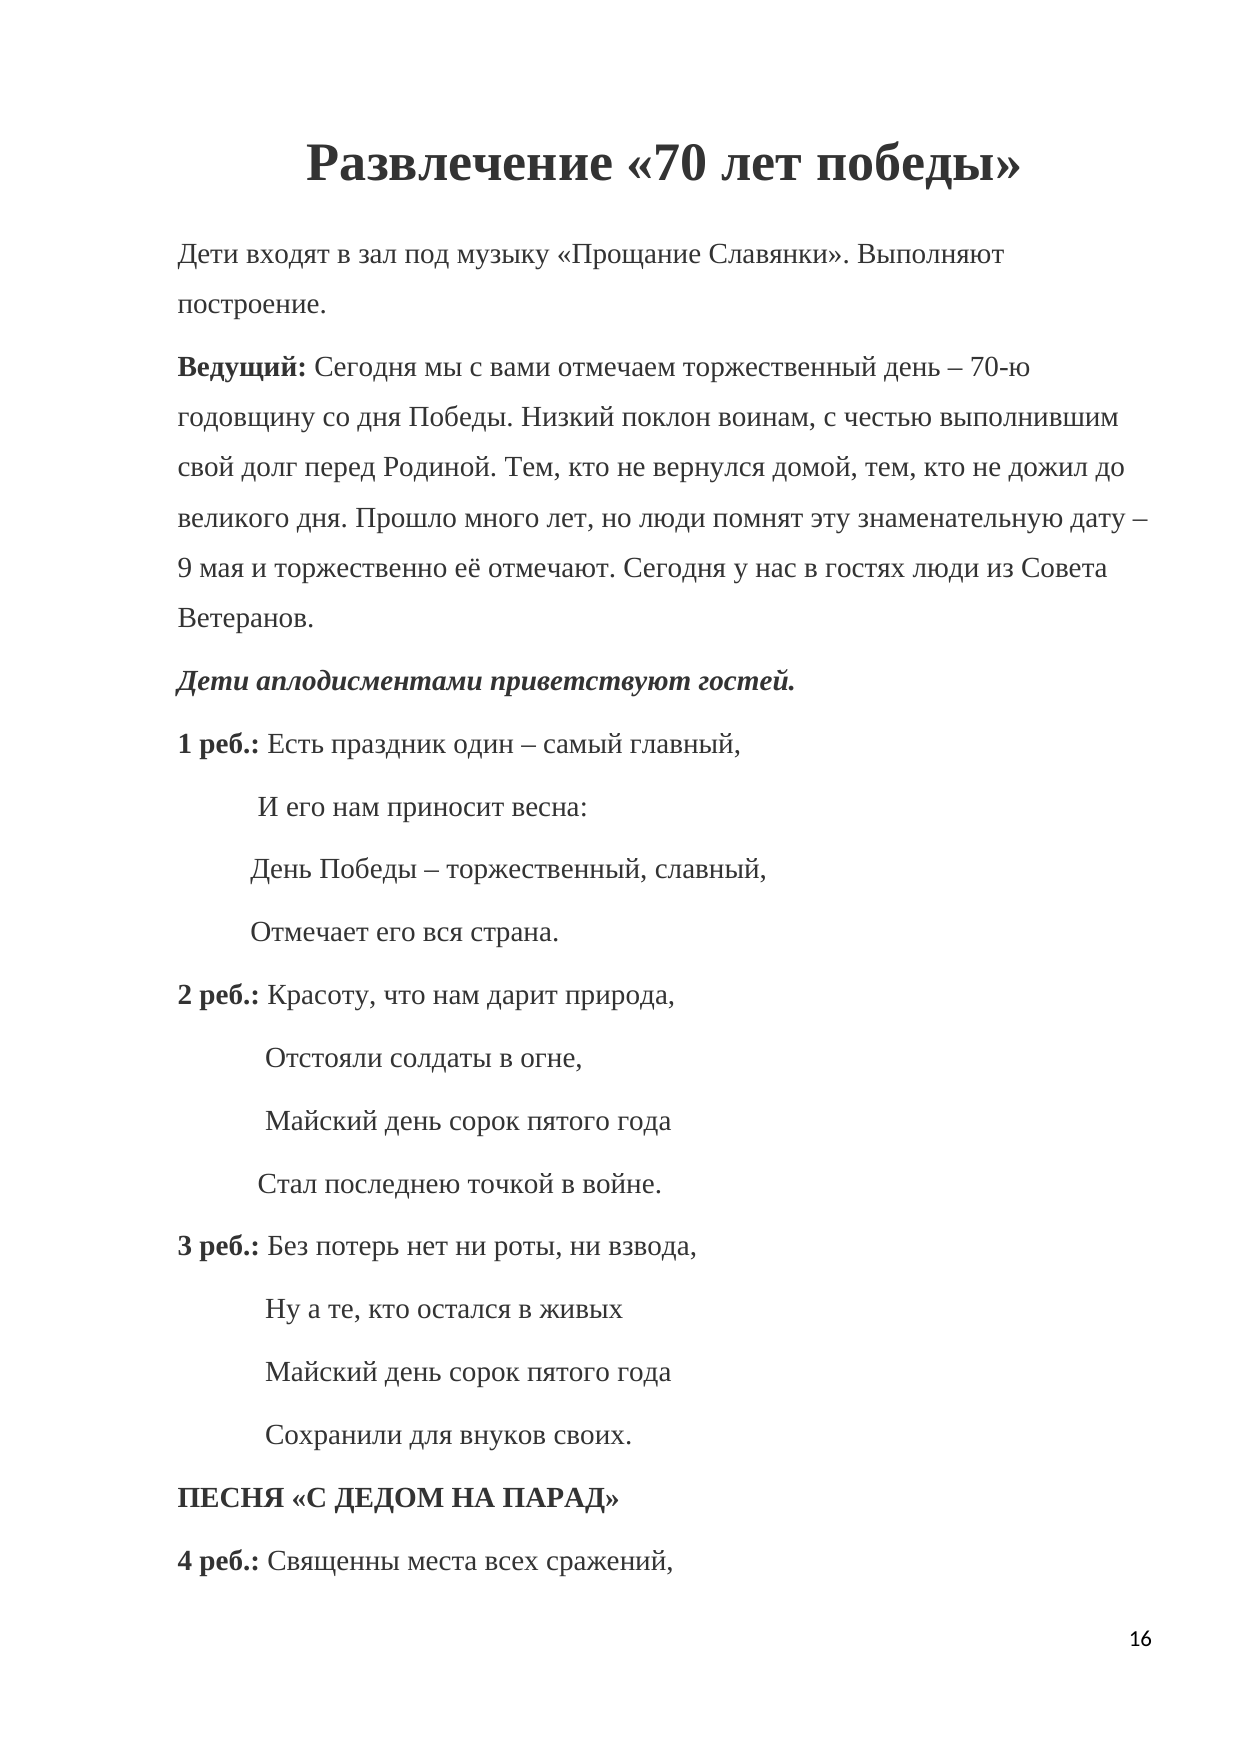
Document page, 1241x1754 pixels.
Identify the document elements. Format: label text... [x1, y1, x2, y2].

text 4 реб.: Священны места всех сражений, [177, 1543, 1152, 1576]
text И его нам приносит весна: [177, 789, 1152, 822]
text Ведущий: Сегодня мы с вами отмечаем торжественный день – 70-ю годовщину со дня Победы. Низкий поклон воинам, с честью выполнившим свой долг перед Родиной. Тем, кто не вернулся домой, тем, кто не дожил до великого дня. Прошло много лет, но люди помнят эту знаменательную дату – 9 мая и торжественно её отмечают. Сегодня у нас в гостях люди из Совета Ветеранов. [177, 349, 1152, 634]
text День Победы – торжественный, славный, [177, 852, 1152, 885]
text Ну а те, кто остался в живых [177, 1291, 1152, 1325]
text Отмечает его вся страна. [177, 914, 1152, 948]
text 1 реб.: Есть праздник один – самый главный, [177, 726, 1152, 759]
text Майский день сорок пятого года [177, 1103, 1152, 1136]
text Дети аплодисментами приветствуют гостей. [177, 663, 1152, 697]
text Дети входят в зал под музыку «Прощание Славянки». Выполняют построение. [177, 236, 1152, 319]
text ПЕСНЯ «С ДЕДОМ НА ПАРАД» [177, 1480, 1152, 1513]
text Развлечение «70 лет победы» [177, 130, 1152, 192]
text 3 реб.: Без потерь нет ни роты, ни взвода, [177, 1228, 1152, 1262]
text 2 реб.: Красоту, что нам дарит природа, [177, 977, 1152, 1011]
text Майский день сорок пятого года [177, 1354, 1152, 1388]
text Отстояли солдаты в огне, [177, 1040, 1152, 1074]
text Стал последнею точкой в войне. [177, 1166, 1152, 1199]
text Сохранили для внуков своих. [177, 1417, 1152, 1451]
